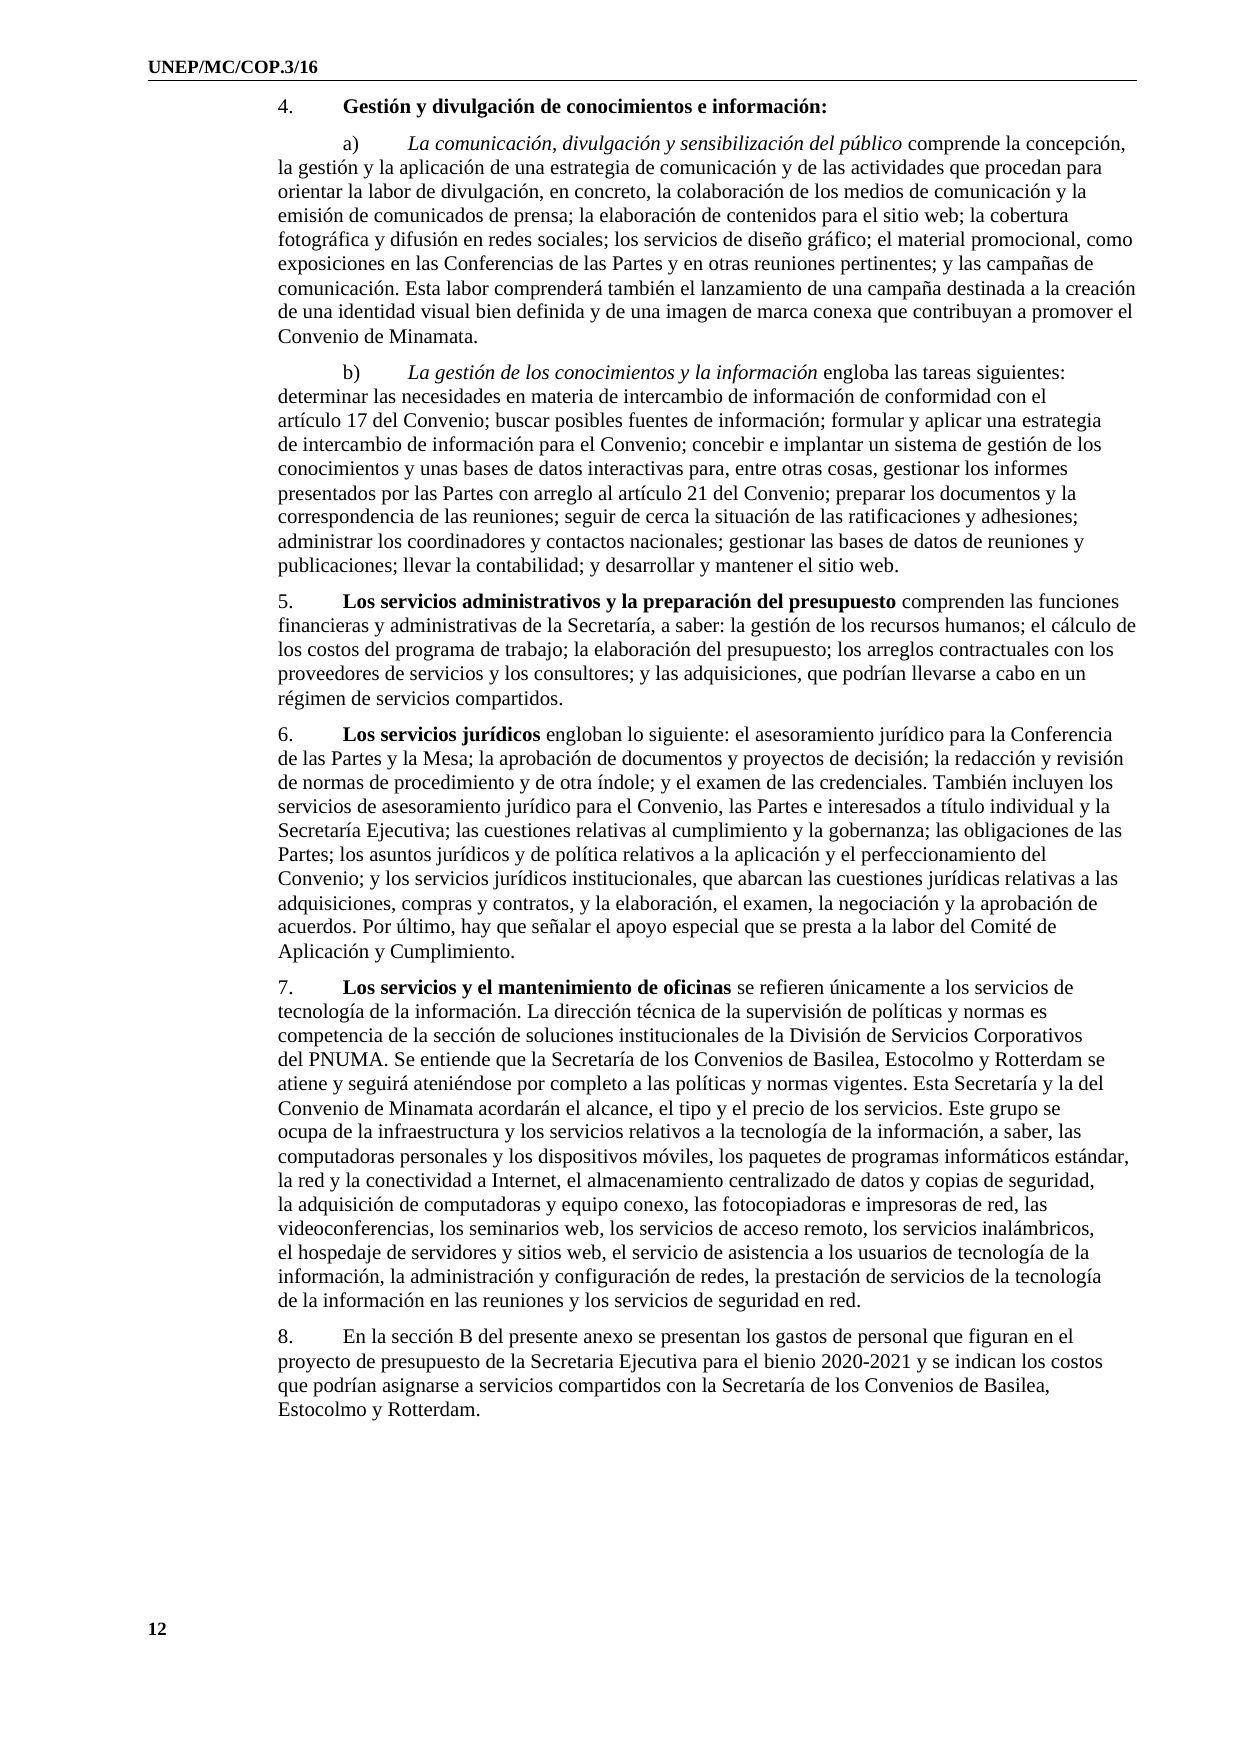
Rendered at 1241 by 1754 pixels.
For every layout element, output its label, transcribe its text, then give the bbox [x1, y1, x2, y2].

text En la sección B del presente anexo se presentan los gastos de personal que figuran en el proyecto de presupuesto de la Secretaria Ejecutiva para el bienio 2020-2021 y se indican los costos que podrían asignarse a servicios compartidos con la Secretaría de los Convenios de Basilea, Estocolmo y Rotterdam. [278, 1324, 1137, 1421]
list a) La comunicación, divulgación y sensibilización del público comprende la concepción, la gestión y la aplicación de una estrategia de comunicación y de las actividades que procedan para orientar la labor de divulgación, en concreto, la colaboración de los medios de comunicación y la emisión de comunicados de prensa; la elaboración de contenidos para el sitio web; la cobertura fotográfica y difusión en redes sociales; los servicios de diseño gráfico; el material promocional, como exposiciones en las Conferencias de las Partes y en otras reuniones pertinentes; y las campañas de comunicación. Esta labor comprenderá también el lanzamiento de una campaña destinada a la creación de una identidad visual bien definida y de una imagen de marca conexa que contribuyan a promover el Convenio de Minamata. [278, 131, 1137, 348]
text Los servicios y el mantenimiento de oficinas se refieren únicamente a los servicios de tecnología de la información. La dirección técnica de la supervisión de políticas y normas es competencia de la sección de soluciones institucionales de la División de Servicios Corporativos del PNUMA. Se entiende que la Secretaría de los Convenios de Basilea, Estocolmo y Rotterdam se atiene y seguirá ateniéndose por completo a las políticas y normas vigentes. Esta Secretaría y la del Convenio de Minamata acordarán el alcance, el tipo y el precio de los servicios. Este grupo se ocupa de la infraestructura y los servicios relativos a la tecnología de la información, a saber, las computadoras personales y los dispositivos móviles, los paquetes de programas informáticos estándar, la red y la conectividad a Internet, el almacenamiento centralizado de datos y copias de seguridad, la adquisición de computadoras y equipo conexo, las fotocopiadoras e impresoras de red, las videoconferencias, los seminarios web, los servicios de acceso remoto, los servicios inalámbricos, el hospedaje de servidores y sitios web, el servicio de asistencia a los usuarios de tecnología de la información, la administración y configuración de redes, la prestación de servicios de la tecnología de la información en las reuniones y los servicios de seguridad en red. [278, 975, 1137, 1312]
text Los servicios jurídicos engloban lo siguiente: el asesoramiento jurídico para la Conferencia de las Partes y la Mesa; la aprobación de documentos y proyectos de decisión; la redacción y revisión de normas de procedimiento y de otra índole; y el examen de las credenciales. También incluyen los servicios de asesoramiento jurídico para el Convenio, las Partes e interesados a título individual y la Secretaría Ejecutiva; las cuestiones relativas al cumplimiento y la gobernanza; las obligaciones de las Partes; los asuntos jurídicos y de política relativos a la aplicación y el perfeccionamiento del Convenio; y los servicios jurídicos institucionales, que abarcan las cuestiones jurídicas relativas a las adquisiciones, compras y contratos, y la elaboración, el examen, la negociación y la aprobación de acuerdos. Por último, hay que señalar el apoyo especial que se presta a la labor del Comité de Aplicación y Cumplimiento. [278, 722, 1137, 963]
text Gestión y divulgación de conocimientos e información: [278, 94, 1137, 118]
text Los servicios administrativos y la preparación del presupuesto comprenden las funciones financieras y administrativas de la Secretaría, a saber: la gestión de los recursos humanos; el cálculo de los costos del programa de trabajo; la elaboración del presupuesto; los arreglos contractuales con los proveedores de servicios y los consultores; y las adquisiciones, que podrían llevarse a cabo en un régimen de servicios compartidos. [278, 589, 1137, 709]
list b) La gestión de los conocimientos y la información engloba las tareas siguientes: determinar las necesidades en materia de intercambio de información de conformidad con el artículo 17 del Convenio; buscar posibles fuentes de información; formular y aplicar una estrategia de intercambio de información para el Convenio; concebir e implantar un sistema de gestión de los conocimientos y unas bases de datos interactivas para, entre otras cosas, gestionar los informes presentados por las Partes con arreglo al artículo 21 del Convenio; preparar los documentos y la correspondencia de las reuniones; seguir de cerca la situación de las ratificaciones y adhesiones; administrar los coordinadores y contactos nacionales; gestionar las bases de datos de reuniones y publicaciones; llevar la contabilidad; y desarrollar y mantener el sitio web. [278, 360, 1137, 577]
